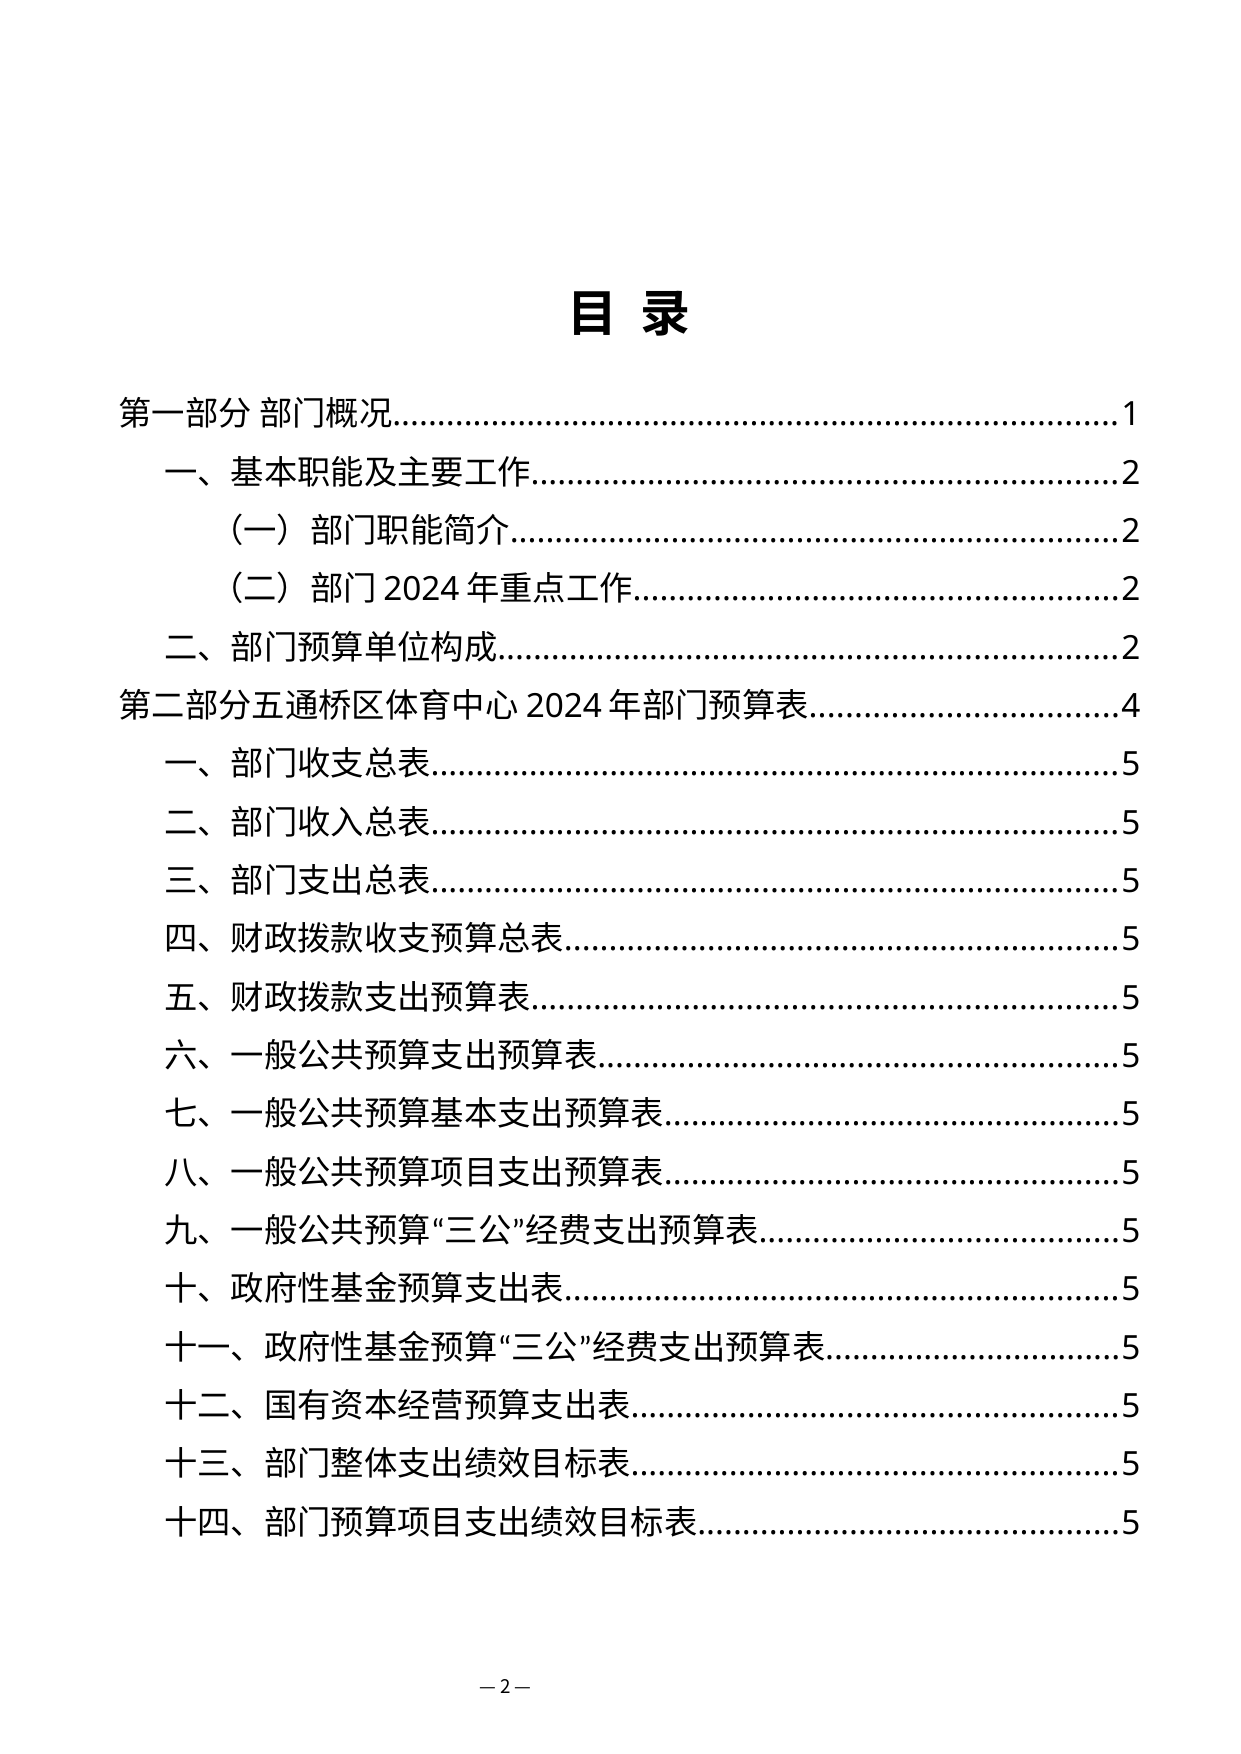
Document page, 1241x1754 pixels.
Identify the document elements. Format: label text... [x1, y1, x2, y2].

text 目 录 [118, 273, 1140, 346]
